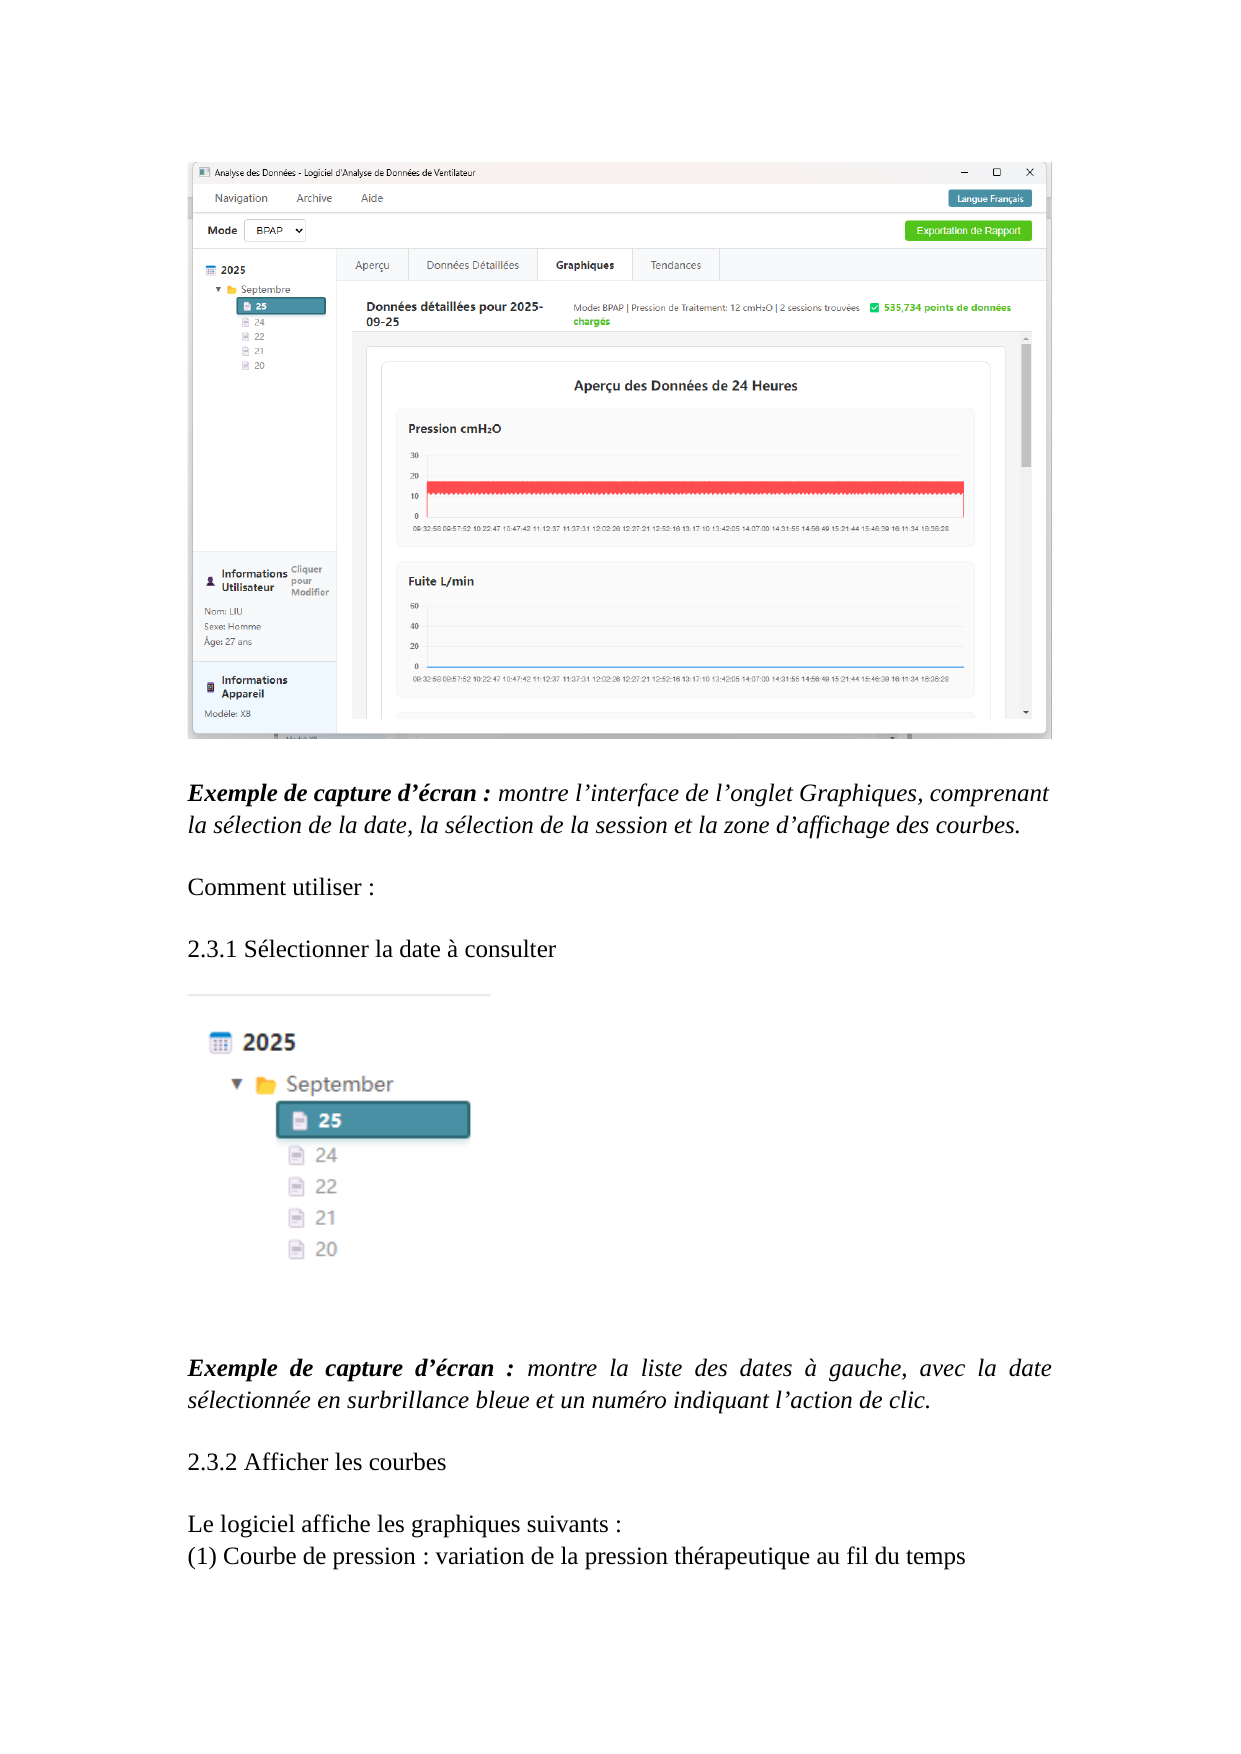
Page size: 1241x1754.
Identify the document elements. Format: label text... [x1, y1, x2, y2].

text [187, 1507, 1053, 1572]
picture [187, 162, 1052, 739]
subtitle 2.3.2 Afficher les courbes [187, 1445, 1053, 1478]
subtitle Comment utiliser : [187, 870, 1053, 903]
text Exemple de capture d’écran : montre la liste des dates à gauche, avec la date sélectionnée en surbrillance bleue et un numéro indiquant l’action de clic. [187, 1351, 1053, 1416]
subtitle 2.3.1 Sélectionner la date à consulter [187, 932, 1053, 964]
text Exemple de capture d’écran : montre l’interface de l’onglet Graphiques, comprenant la sélection de la date, la sélection de la session et la zone d’affichage des courbes. [187, 776, 1053, 841]
picture [187, 993, 491, 1330]
